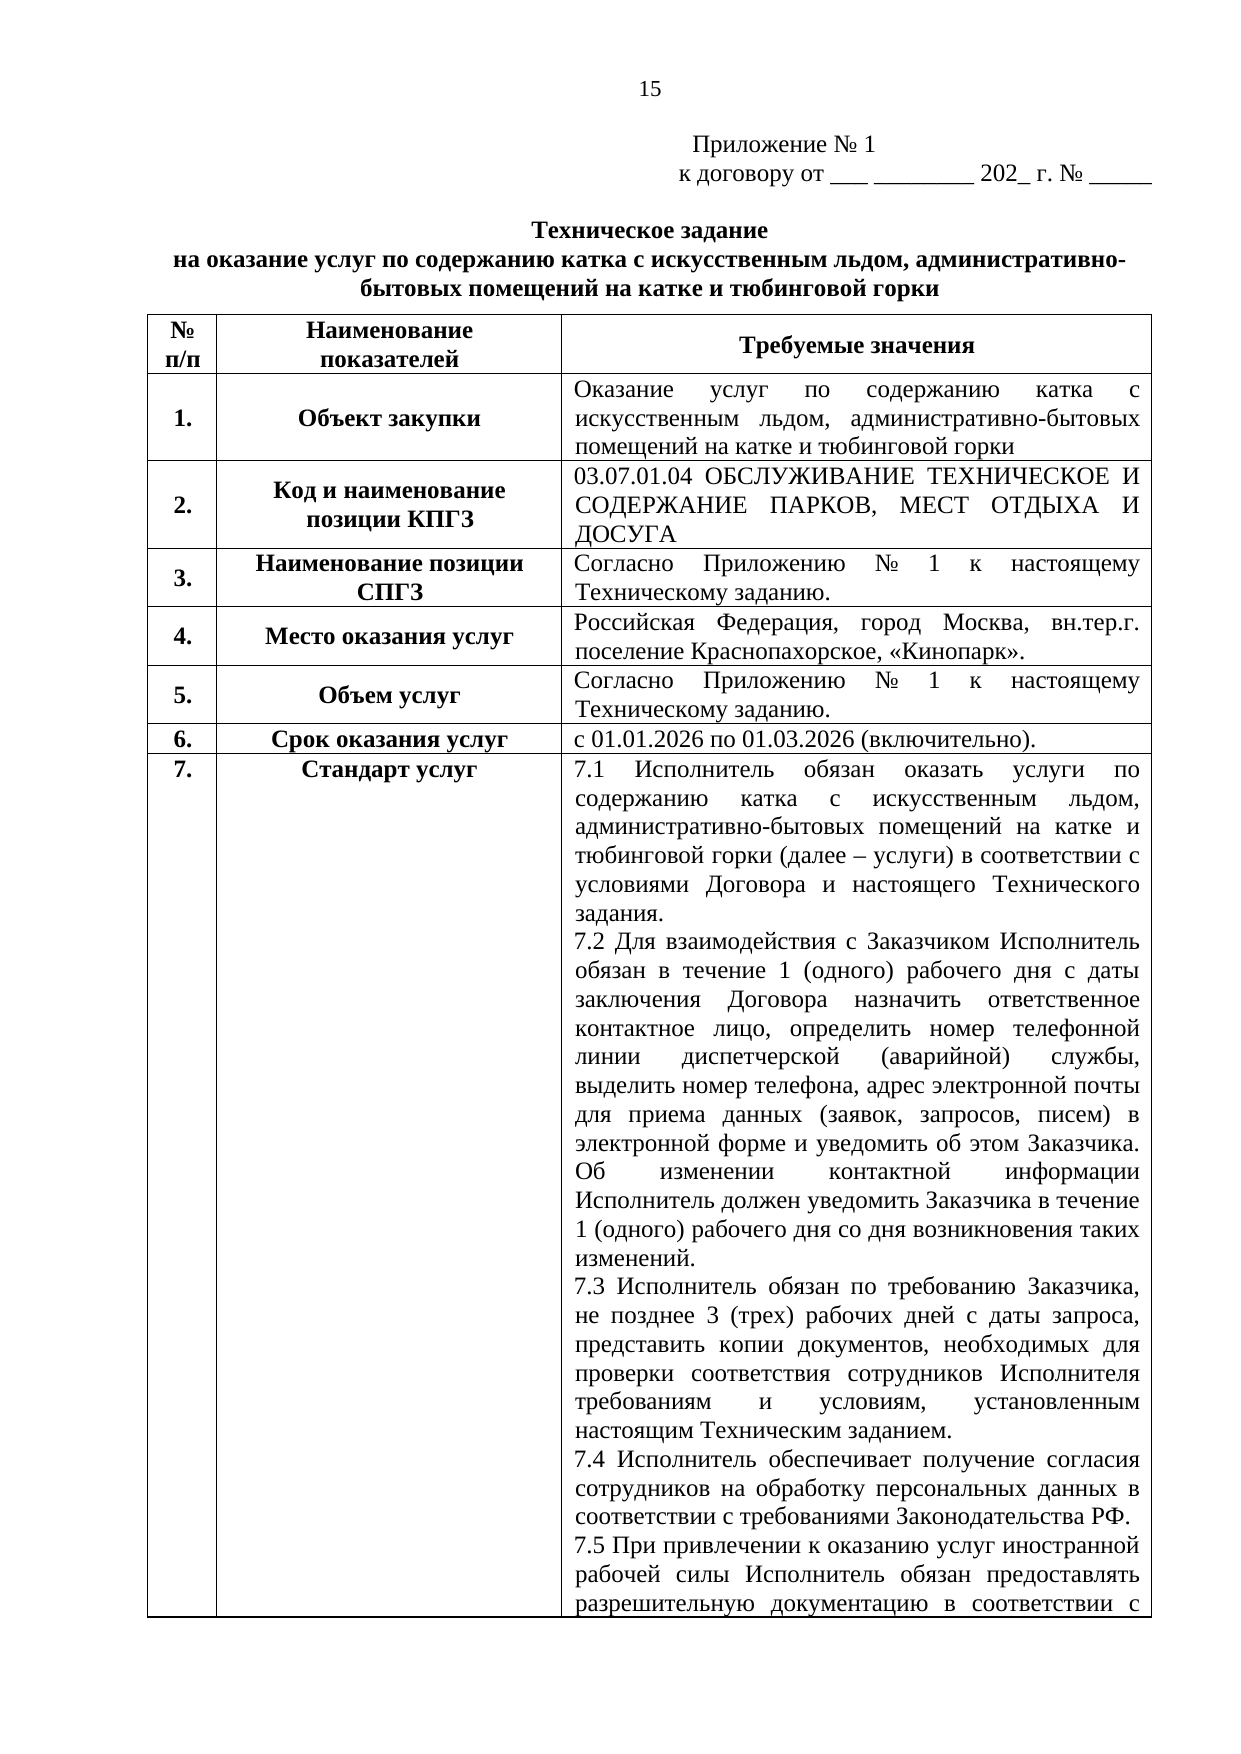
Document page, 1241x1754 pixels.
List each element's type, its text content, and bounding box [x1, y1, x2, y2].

table_cell 1. [148, 374, 216, 460]
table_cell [562, 754, 1151, 1616]
table_cell 2. [148, 461, 216, 547]
table_header Наименование показателей [217, 315, 561, 373]
table_cell Код и наименование позиции КПГЗ [217, 461, 561, 547]
table_cell Согласно Приложению № 1 к настоящему Техническому заданию. [562, 549, 1151, 606]
table_cell 7. [148, 754, 216, 1616]
table_cell Оказание услуг по содержанию катка с искусственным льдом, административно-бытовых помещений на катке и тюбинговой горки [562, 374, 1151, 460]
table_cell Объем услуг [217, 666, 561, 723]
table_cell Согласно Приложению № 1 к настоящему Техническому заданию. [562, 666, 1151, 723]
text на оказание услуг по содержанию катка с искусственным льдом, административно-бытовых помещений на катке и тюбинговой горки [148, 244, 1152, 302]
table_cell Срок оказания услуг [217, 724, 561, 753]
table_cell 03.07.01.04 ОБСЛУЖИВАНИЕ ТЕХНИЧЕСКОЕ И СОДЕРЖАНИЕ ПАРКОВ, МЕСТ ОТДЫХА И ДОСУГА [562, 461, 1151, 547]
text Техническое задание [148, 216, 1152, 244]
table_cell 5. [148, 666, 216, 723]
table_cell Наименование позиции СПГЗ [217, 549, 561, 606]
table_cell Место оказания услуг [217, 607, 561, 664]
text Приложение № 1 [148, 129, 1152, 158]
table_header № п/п [148, 315, 216, 373]
table_cell 4. [148, 607, 216, 664]
table_cell 6. [148, 724, 216, 753]
table_header Требуемые значения [562, 315, 1151, 373]
table_cell с 01.01.2026 по 01.03.2026 (включительно). [562, 724, 1151, 753]
table_cell Объект закупки [217, 374, 561, 460]
table_cell Стандарт услуг [217, 754, 561, 1616]
text к договору от ___ ________ 202_ г. № _____ [148, 158, 1152, 187]
table_cell 3. [148, 549, 216, 606]
table_cell Российская Федерация, город Москва, вн.тер.г. поселение Краснопахорское, «Кинопарк». [562, 607, 1151, 664]
